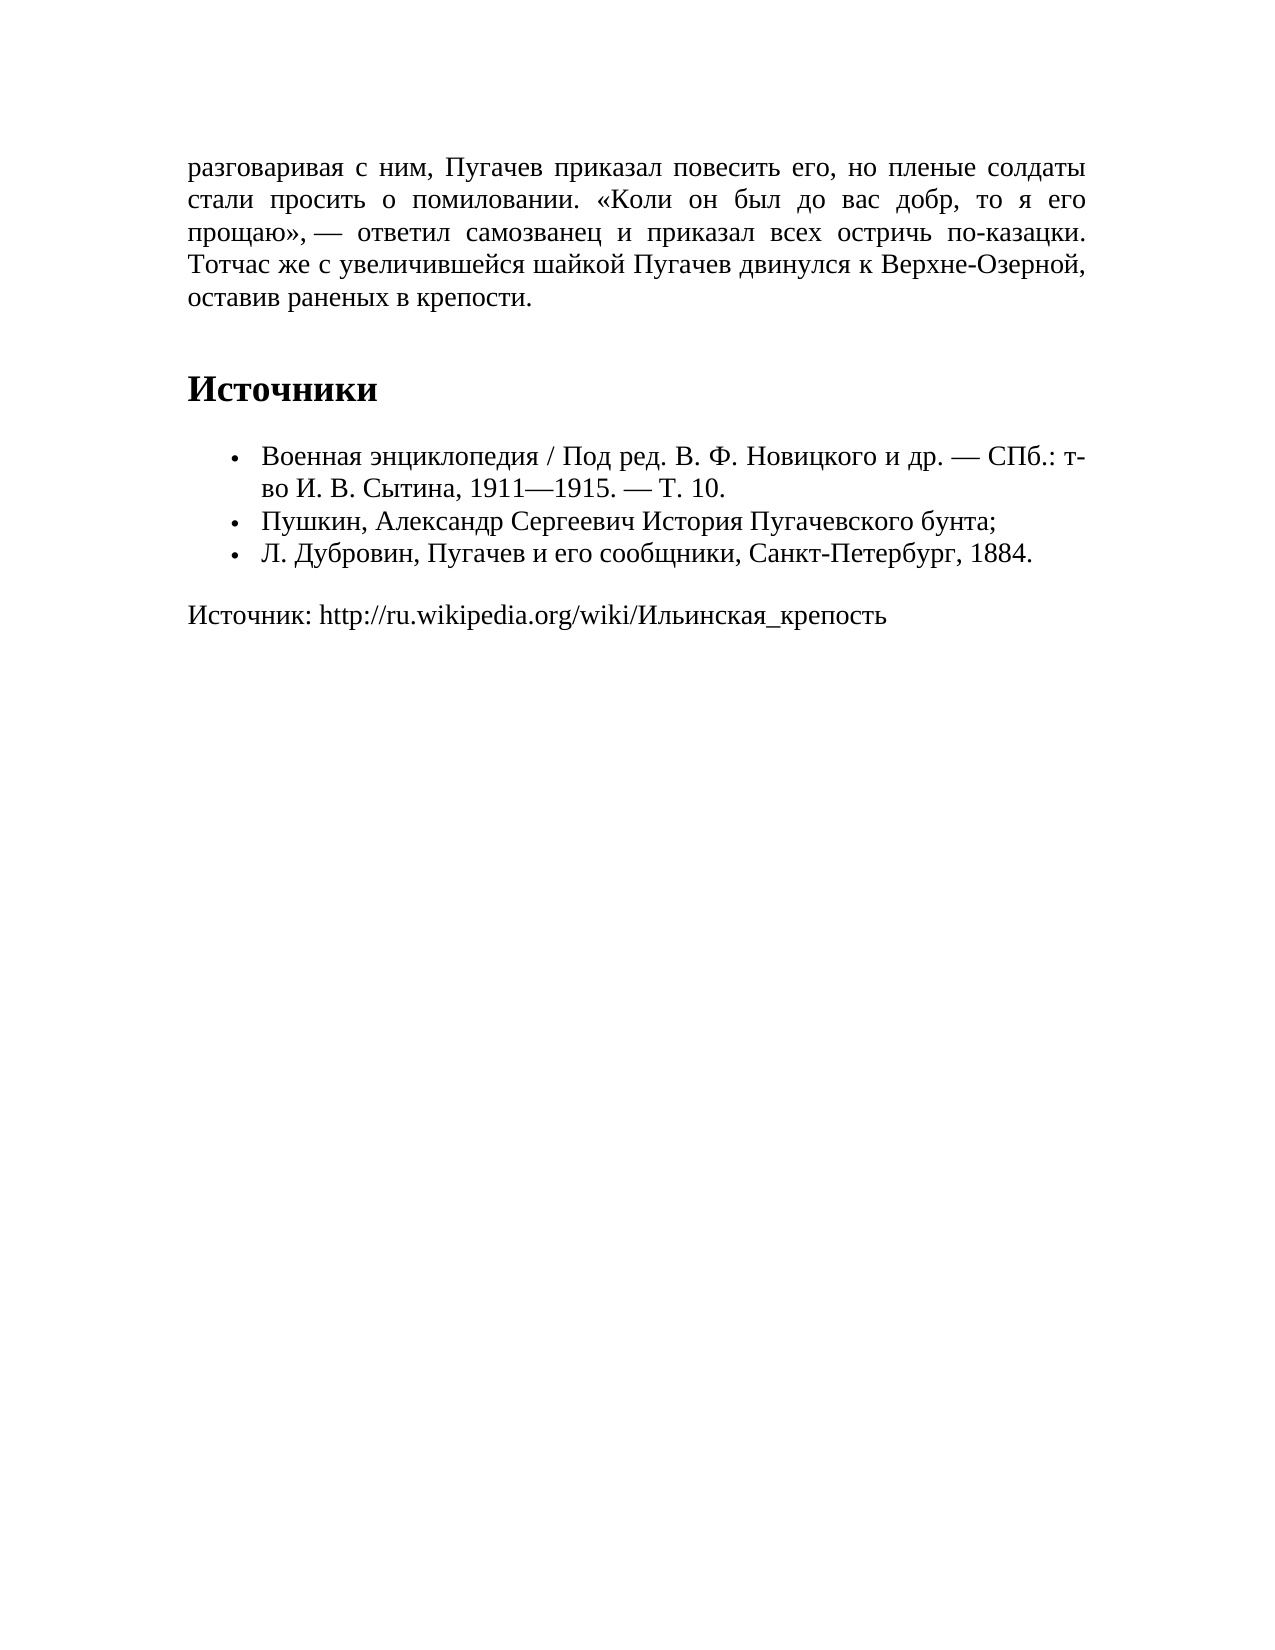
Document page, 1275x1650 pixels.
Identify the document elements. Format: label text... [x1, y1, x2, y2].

list Пушкин, Александр Сергеевич История Пугачевского бунта; [232, 504, 1087, 536]
list Военная энциклопедия / Под ред. В. Ф. Новицкого и др. — СПб.: т-во И. В. Сытина, 1911—1915. — Т. 10. [232, 439, 1087, 504]
list Источники [187, 366, 1087, 409]
list Л. Дубровин, Пугачев и его сообщники, Санкт-Петербург, 1884. [232, 536, 1087, 569]
text Источник: http://ru.wikipedia.org/wiki/Ильинская_крепость [187, 598, 1087, 631]
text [187, 150, 1087, 312]
